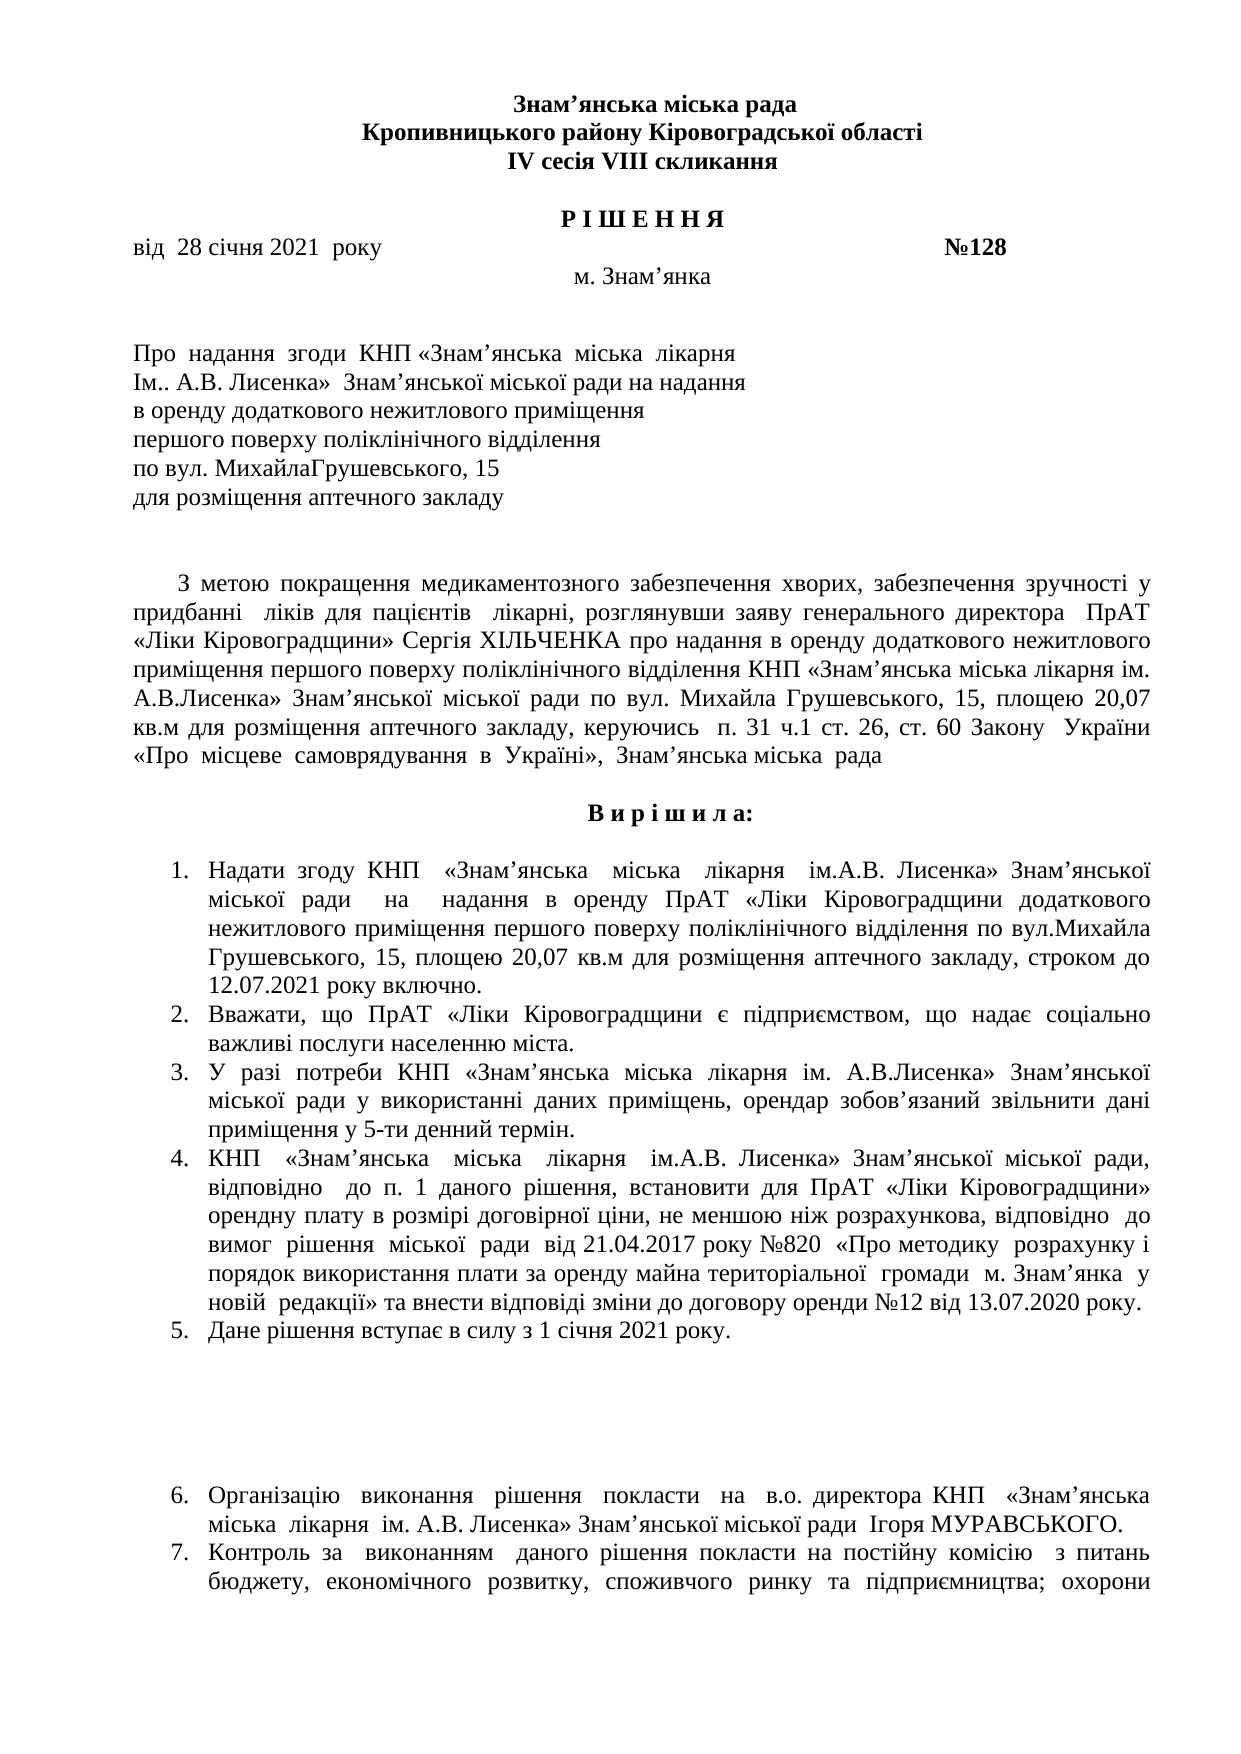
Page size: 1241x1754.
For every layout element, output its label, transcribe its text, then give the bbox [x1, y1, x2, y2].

list Організацію виконання рішення покласти на в.о. директора КНП «Знам’янська міська лікарня ім. А.В. Лисенка» Знам’янської міської ради Ігоря МУРАВСЬКОГО. [170, 1480, 1152, 1537]
text Р І Ш Е Н Н Я [133, 204, 1152, 232]
text м. Знам’янка [133, 261, 1152, 290]
title Кропивницького району Кіровоградської області [133, 117, 1152, 146]
text В и р і ш и л а: [133, 798, 1152, 827]
title Знам’янська міська рада [133, 89, 1152, 117]
text по вул. МихайлаГрушевського, 15 [133, 453, 1152, 482]
text в оренду додаткового нежитлового приміщення [133, 395, 1152, 424]
text Про надання згоди КНП «Знам’янська міська лікарня [133, 338, 1152, 367]
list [170, 1537, 1152, 1595]
text від 28 січня 2021 року №128 [133, 232, 1152, 261]
text Ім.. А.В. Лисенка» Знам’янської міської ради на надання [133, 367, 1152, 395]
list У разі потреби КНП «Знам’янська міська лікарня ім. А.В.Лисенка» Знам’янської міської ради у використанні даних приміщень, орендар зобов’язаний звільнити дані приміщення у 5-ти денний термін. [170, 1057, 1152, 1143]
list Вважати, що ПрАТ «Ліки Кіровоградщини є підприємством, що надає соціально важливі послуги населенню міста. [170, 999, 1152, 1057]
list Надати згоду КНП «Знам’янська міська лікарня ім.А.В. Лисенка» Знам’янської міської ради на надання в оренду ПрАТ «Ліки Кіровоградщини додаткового нежитлового приміщення першого поверху поліклінічного відділення по вул.Михайла Грушевського, 15, площею 20,07 кв.м для розміщення аптечного закладу, строком до 12.07.2021 року включно. [170, 855, 1152, 999]
title IV сесія VIII скликання [133, 146, 1152, 175]
list КНП «Знам’янська міська лікарня ім.А.В. Лисенка» Знам’янської міської ради, відповідно до п. 1 даного рішення, встановити для ПрАТ «Ліки Кіровоградщини» орендну плату в розмірі договірної ціни, не меншою ніж розрахункова, відповідно до вимог рішення міської ради від 21.04.2017 року №820 «Про методику розрахунку і порядок використання плати за оренду майна територіальної громади м. Знам’янка у новій редакції» та внести відповіді зміни до договору оренди №12 від 13.07.2020 року. [170, 1143, 1152, 1315]
text для розміщення аптечного закладу [133, 482, 1152, 510]
text першого поверху поліклінічного відділення [133, 424, 1152, 453]
text З метою покращення медикаментозного забезпечення хворих, забезпечення зручності у придбанні ліків для пацієнтів лікарні, розглянувши заяву генерального директора ПрАТ «Ліки Кіровоградщини» Сергія ХІЛЬЧЕНКА про надання в оренду додаткового нежитлового приміщення першого поверху поліклінічного відділення КНП «Знам’янська міська лікарня ім. А.В.Лисенка» Знам’янської міської ради по вул. Михайла Грушевського, 15, площею 20,07 кв.м для розміщення аптечного закладу, керуючись п. 31 ч.1 ст. 26, ст. 60 Закону України «Про місцеве самоврядування в Україні», Знам’янська міська рада [133, 568, 1152, 769]
list Дане рішення вступає в силу з 1 січня 2021 року. [170, 1315, 1152, 1344]
